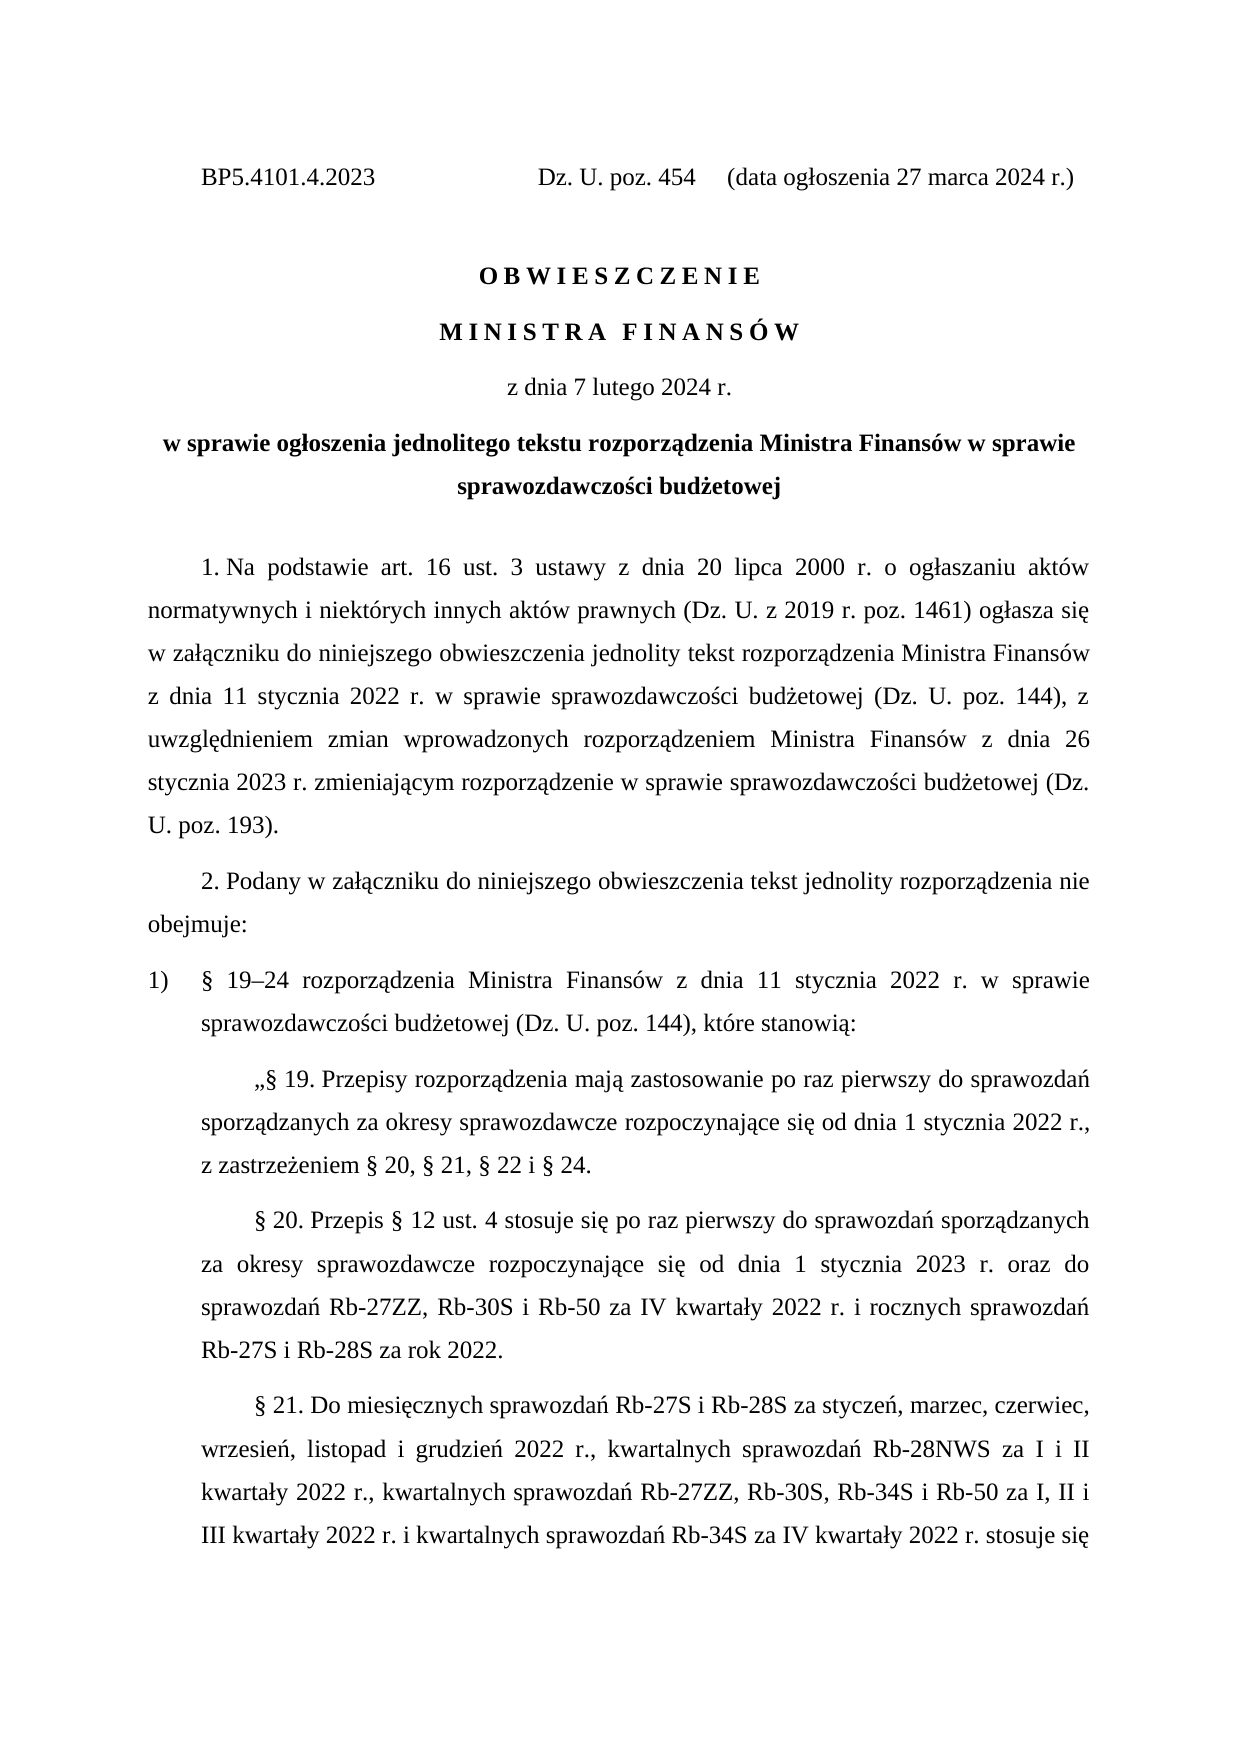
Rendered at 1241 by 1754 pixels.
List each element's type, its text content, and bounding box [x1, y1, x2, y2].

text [201, 1391, 1091, 1549]
text w sprawie ogłoszenia jednolitego tekstu rozporządzenia Ministra Finansów w sprawie sprawozdawczości budżetowej [148, 428, 1091, 500]
text 1. Na podstawie art. 16 ust. 3 ustawy z dnia 20 lipca 2000 r. o ogłaszaniu aktów normatywnych i niektórych innych aktów prawnych (Dz. U. z 2019 r. poz. 1461) ogłasza się w załączniku do niniejszego obwieszczenia jednolity tekst rozporządzenia Ministra Finansów z dnia 11 stycznia 2022 r. w sprawie sprawozdawczości budżetowej (Dz. U. poz. 144), z uwzględnieniem zmian wprowadzonych rozporządzeniem Ministra Finansów z dnia 26 stycznia 2023 r. zmieniającym rozporządzenie w sprawie sprawozdawczości budżetowej (Dz. U. poz. 193). [148, 552, 1091, 839]
text 2. Podany w załączniku do niniejszego obwieszczenia tekst jednolity rozporządzenia nie obejmuje: [148, 866, 1091, 938]
text Ministra finansów [148, 317, 1091, 346]
text 1) § 19–24 rozporządzenia Ministra Finansów z dnia 11 stycznia 2022 r. w sprawie sprawozdawczości budżetowej (Dz. U. poz. 144), które stanowią: [148, 965, 1091, 1037]
text z dnia 7 lutego 2024 r. [148, 372, 1091, 401]
text § 20. Przepis § 12 ust. 4 stosuje się po raz pierwszy do sprawozdań sporządzanych za okresy sprawozdawcze rozpoczynające się od dnia 1 stycznia 2023 r. oraz do sprawozdań Rb-27ZZ, Rb-30S i Rb-50 za IV kwartały 2022 r. i rocznych sprawozdań Rb-27S i Rb-28S za rok 2022. [201, 1206, 1091, 1364]
text BP5.4101.4.2023 Dz. U. poz. 454 (data ogłoszenia 27 marca 2024 r.) [201, 162, 1091, 191]
text OBWIESZCZENIE [148, 261, 1091, 290]
text „§ 19. Przepisy rozporządzenia mają zastosowanie po raz pierwszy do sprawozdań sporządzanych za okresy sprawozdawcze rozpoczynające się od dnia 1 stycznia 2022 r., z zastrzeżeniem § 20, § 21, § 22 i § 24. [201, 1064, 1091, 1179]
